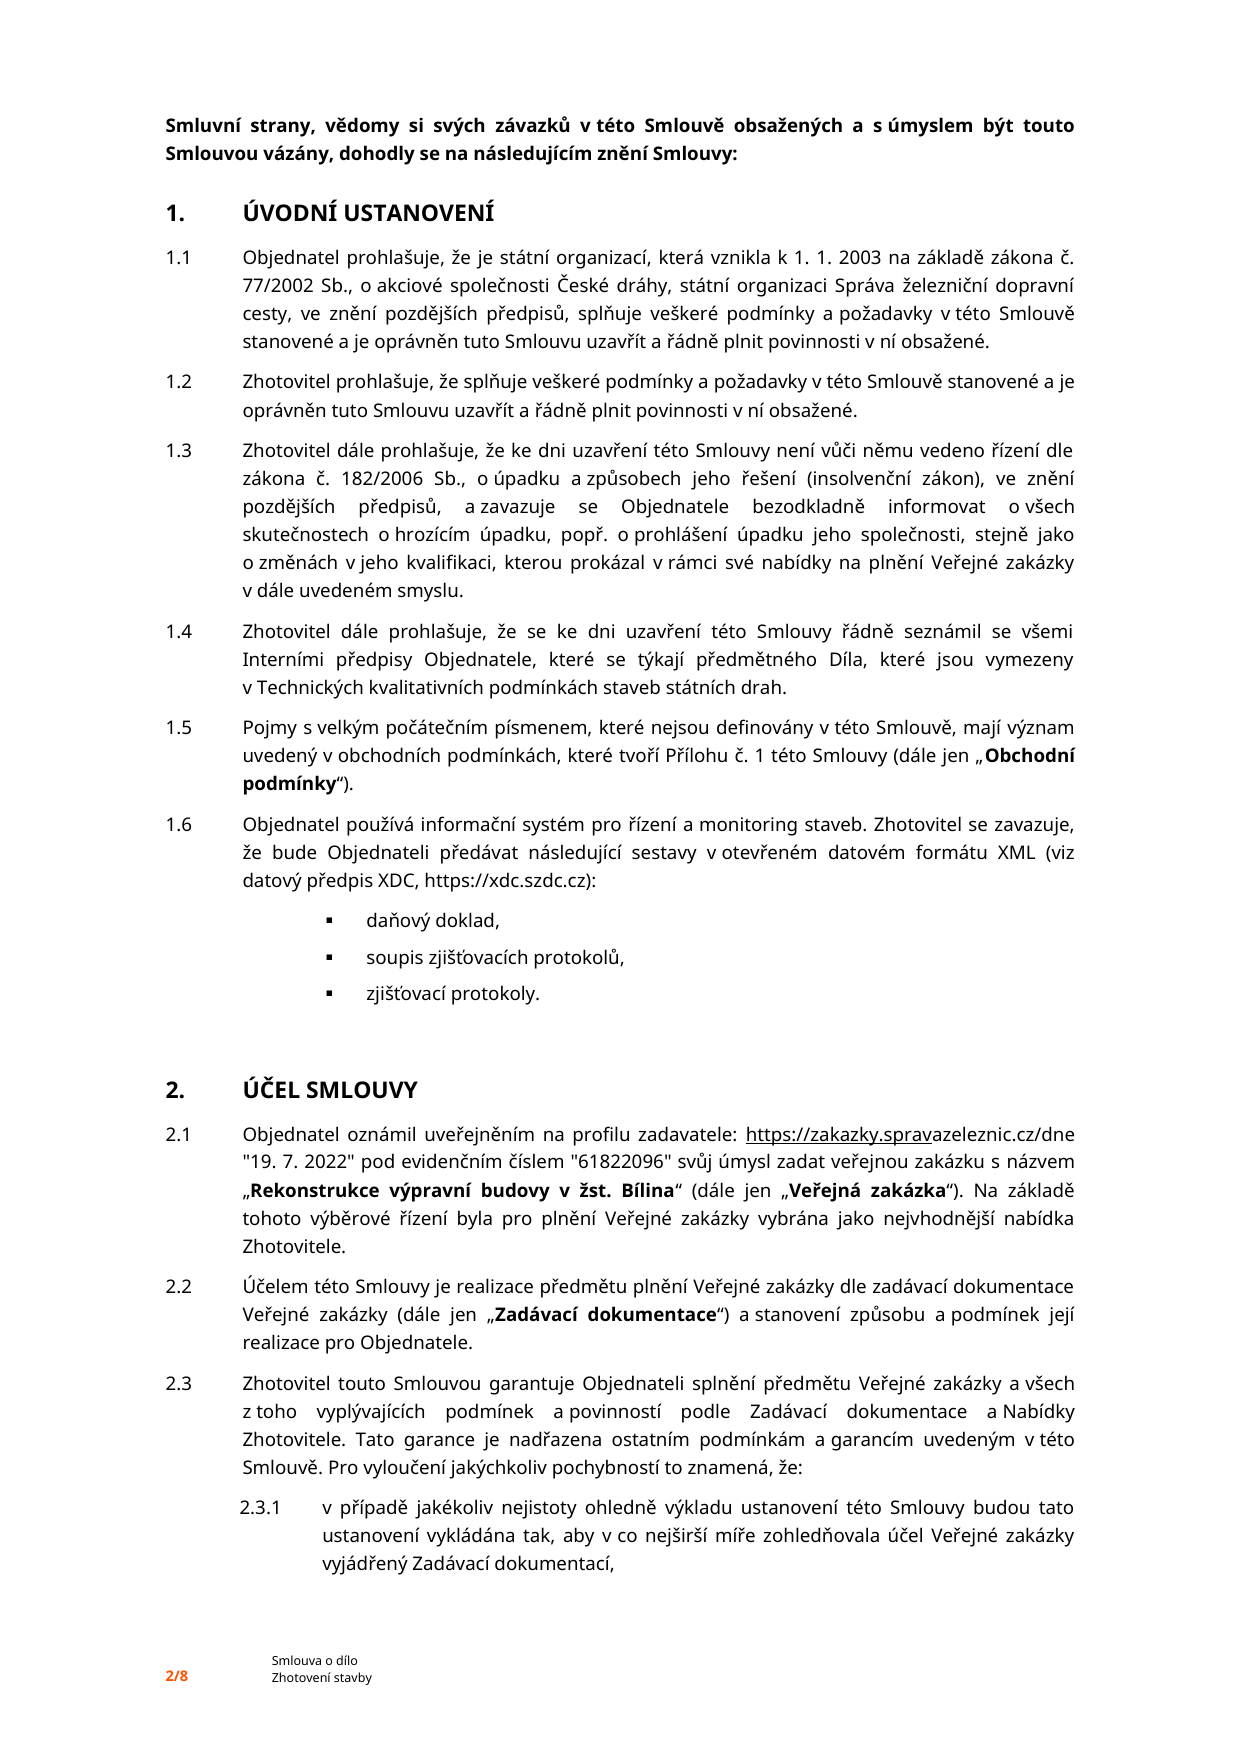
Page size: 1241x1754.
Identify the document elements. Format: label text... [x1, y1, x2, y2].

text Zhotovitel prohlašuje, že splňuje veškeré podmínky a požadavky v této Smlouvě stanovené a je oprávněn tuto Smlouvu uzavřít a řádně plnit povinnosti v ní obsažené. [165, 369, 1075, 422]
text Zhotovitel touto Smlouvou garantuje Objednateli splnění předmětu Veřejné zakázky a všech z toho vyplývajících podmínek a povinností podle Zadávací dokumentace a Nabídky Zhotovitele. Tato garance je nadřazena ostatním podmínkám a garancím uvedeným v této Smlouvě. Pro vyloučení jakýchkoliv pochybností to znamená, že: [165, 1370, 1075, 1479]
text daňový doklad, [325, 908, 1075, 933]
text Objednatel prohlašuje, že je státní organizací, která vznikla k 1. 1. 2003 na základě zákona č. 77/2002 Sb., o akciové společnosti České dráhy, státní organizaci Správa železniční dopravní cesty, ve znění pozdějších předpisů, splňuje veškeré podmínky a požadavky v této Smlouvě stanovené a je oprávněn tuto Smlouvu uzavřít a řádně plnit povinnosti v ní obsažené. [165, 244, 1075, 354]
text Objednatel používá informační systém pro řízení a monitoring staveb. Zhotovitel se zavazuje, že bude Objednateli předávat následující sestavy v otevřeném datovém formátu XML (viz datový předpis XDC, https://xdc.szdc.cz): [165, 811, 1075, 893]
text Účelem této Smlouvy je realizace předmětu plnění Veřejné zakázky dle zadávací dokumentace Veřejné zakázky (dále jen „Zadávací dokumentace“) a stanovení způsobu a podmínek její realizace pro Objednatele. [165, 1273, 1075, 1355]
text Objednatel oznámil uveřejněním na profilu zadavatele: https://zakazky.spravazeleznic.cz/dne "19. 7. 2022" pod evidenčním číslem "61822096" svůj úmysl zadat veřejnou zakázku s názvem „Rekonstrukce výpravní budovy v žst. Bílina“ (dále jen „Veřejná zakázka“). Na základě tohoto výběrové řízení byla pro plnění Veřejné zakázky vybrána jako nejvhodnější nabídka Zhotovitele. [165, 1121, 1075, 1258]
text zjišťovací protokoly. [325, 980, 1075, 1006]
text Zhotovitel dále prohlašuje, že se ke dni uzavření této Smlouvy řádně seznámil se všemi Interními předpisy Objednatele, které se týkají předmětného Díla, které jsou vymezeny v Technických kvalitativních podmínkách staveb státních drah. [165, 618, 1075, 699]
text ÚVODNÍ USTANOVENÍ [165, 197, 1075, 229]
text Smluvní strany, vědomy si svých závazků v této Smlouvě obsažených a s úmyslem být touto Smlouvou vázány, dohodly se na následujícím znění Smlouvy: [165, 112, 1075, 166]
text soupis zjišťovacích protokolů, [325, 944, 1075, 969]
text Zhotovitel dále prohlašuje, že ke dni uzavření této Smlouvy není vůči němu vedeno řízení dle zákona č. 182/2006 Sb., o úpadku a způsobech jeho řešení (insolvenční zákon), ve znění pozdějších předpisů, a zavazuje se Objednatele bezodkladně informovat o všech skutečnostech o hrozícím úpadku, popř. o prohlášení úpadku jeho společnosti, stejně jako o změnách v jeho kvalifikaci, kterou prokázal v rámci své nabídky na plnění Veřejné zakázky v dále uvedeném smyslu. [165, 437, 1075, 603]
text Pojmy s velkým počátečním písmenem, které nejsou definovány v této Smlouvě, mají význam uvedený v obchodních podmínkách, které tvoří Přílohu č. 1 této Smlouvy (dále jen „Obchodní podmínky“). [165, 714, 1075, 796]
text ÚČEL SMLOUVY [165, 1074, 1075, 1105]
text v případě jakékoliv nejistoty ohledně výkladu ustanovení této Smlouvy budou tato ustanovení vykládána tak, aby v co nejširší míře zohledňovala účel Veřejné zakázky vyjádřený Zadávací dokumentací, [239, 1494, 1075, 1576]
